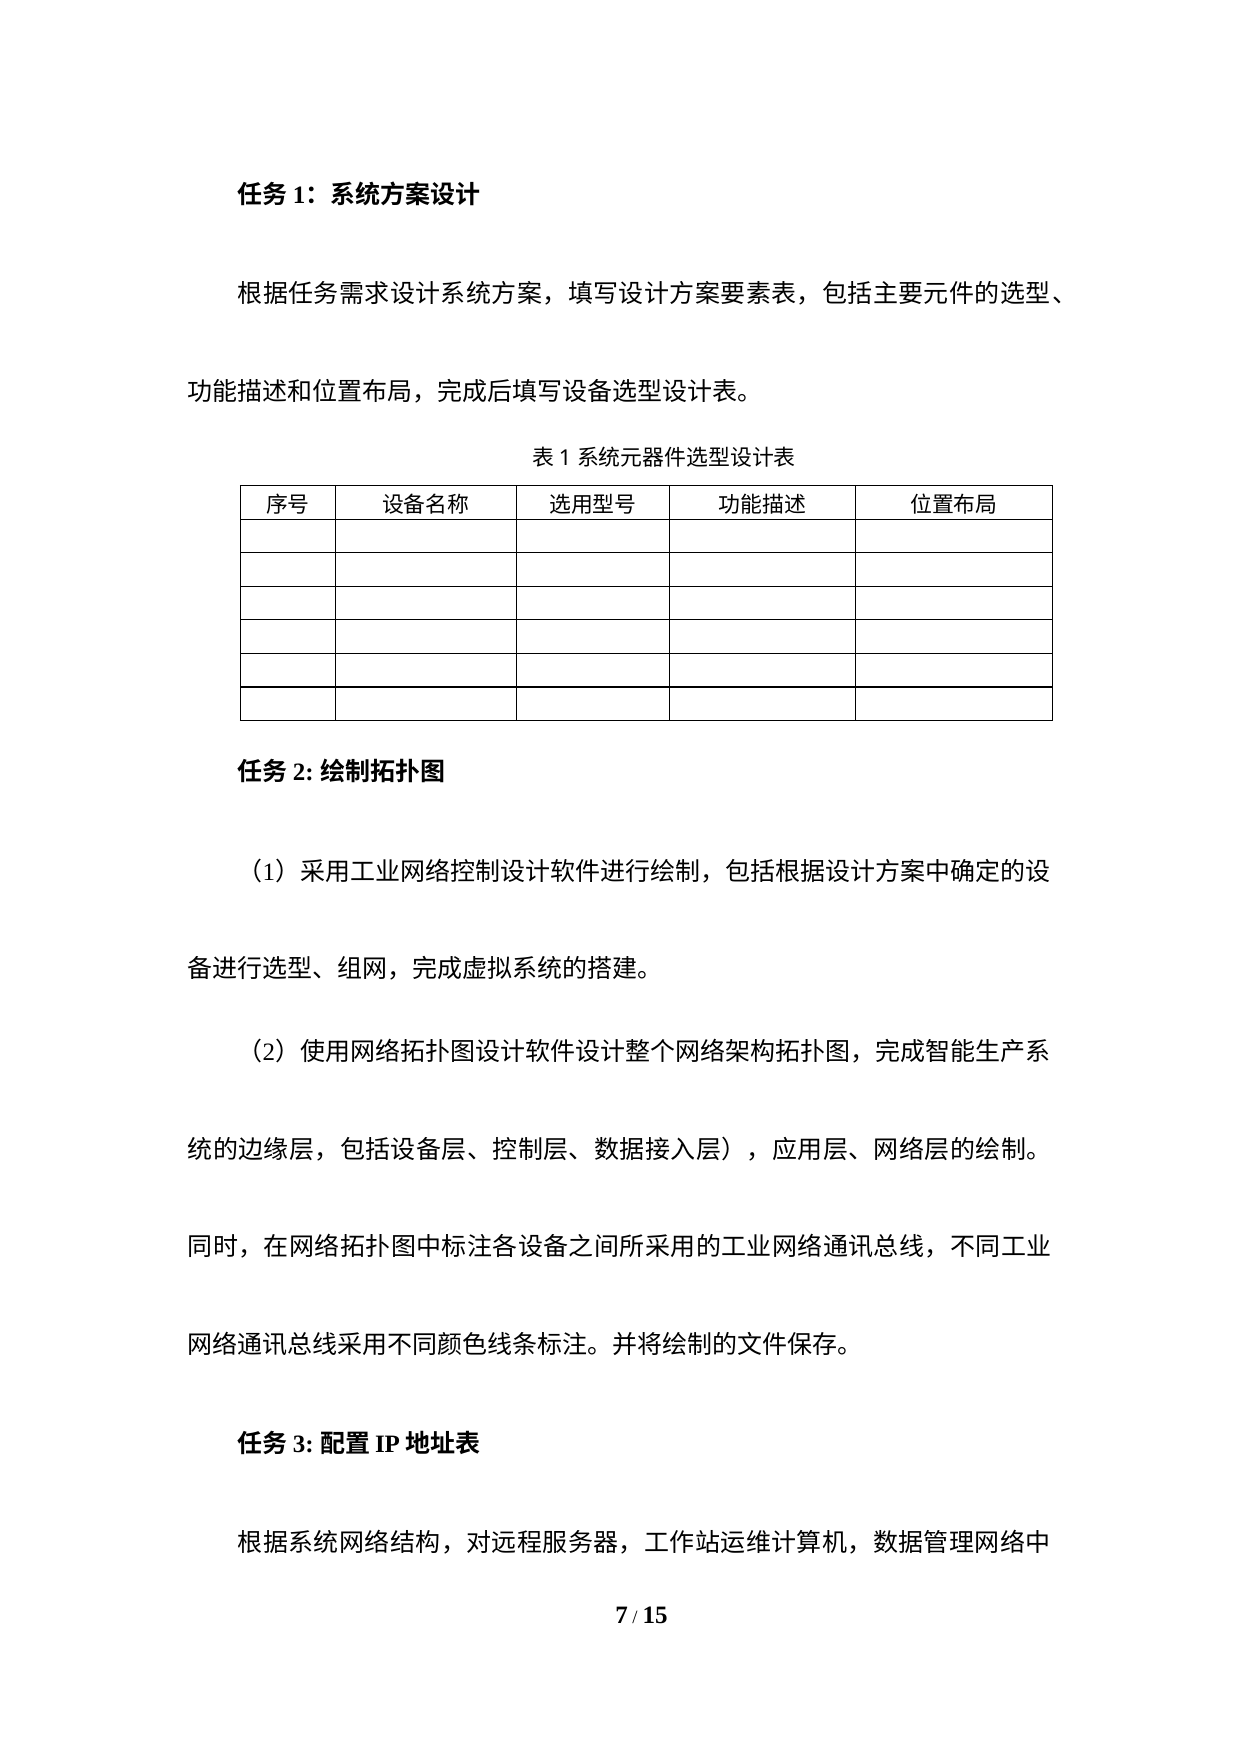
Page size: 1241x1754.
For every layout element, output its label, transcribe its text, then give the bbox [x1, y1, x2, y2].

table_cell [856, 688, 1052, 720]
table_cell [336, 553, 516, 586]
table_cell [241, 654, 335, 686]
table_cell [336, 654, 516, 686]
table_cell [856, 654, 1052, 686]
text 任务2: 绘制拓扑图 [187, 737, 1053, 802]
table_header 位置布局 [856, 486, 1052, 519]
text （1）采用工业网络控制设计软件进行绘制，包括根据设计方案中确定的设备进行选型、组网，完成虚拟系统的搭建。 [187, 837, 1053, 999]
table_cell [241, 688, 335, 720]
table_cell [670, 520, 855, 552]
table_cell [670, 587, 855, 619]
table_cell [517, 620, 669, 653]
table_cell [336, 587, 516, 619]
table_cell [241, 620, 335, 653]
text （2）使用网络拓扑图设计软件设计整个网络架构拓扑图，完成智能生产系统的边缘层，包括设备层、控制层、数据接入层），应用层、网络层的绘制。同时，在网络拓扑图中标注各设备之间所采用的工业网络通讯总线，不同工业网络通讯总线采用不同颜色线条标注。并将绘制的文件保存。 [187, 1017, 1053, 1375]
table_cell [517, 553, 669, 586]
table_cell [241, 520, 335, 552]
table_cell [336, 520, 516, 552]
table_cell [856, 520, 1052, 552]
table_cell [670, 654, 855, 686]
table_cell [670, 553, 855, 586]
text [187, 1508, 1053, 1573]
table_cell [336, 620, 516, 653]
table_cell [856, 587, 1052, 619]
table_cell [241, 553, 335, 586]
text 根据任务需求设计系统方案，填写设计方案要素表，包括主要元件的选型、功能描述和位置布局，完成后填写设备选型设计表。 [187, 259, 1053, 422]
table_cell [241, 587, 335, 619]
table_cell [517, 520, 669, 552]
table_cell [336, 688, 516, 720]
text 表1 系统元器件选型设计表 [231, 440, 1053, 473]
table_cell [517, 688, 669, 720]
table_cell [670, 620, 855, 653]
table_header 序号 [241, 486, 335, 519]
table_header 选用型号 [517, 486, 669, 519]
table_cell [517, 654, 669, 686]
table_cell [517, 587, 669, 619]
text 任务3: 配置IP地址表 [187, 1409, 1053, 1474]
text 任务1：系统方案设计 [187, 160, 1053, 225]
table_cell [670, 688, 855, 720]
table_header 设备名称 [336, 486, 516, 519]
table_cell [856, 620, 1052, 653]
table_cell [856, 553, 1052, 586]
table_header 功能描述 [670, 486, 855, 519]
